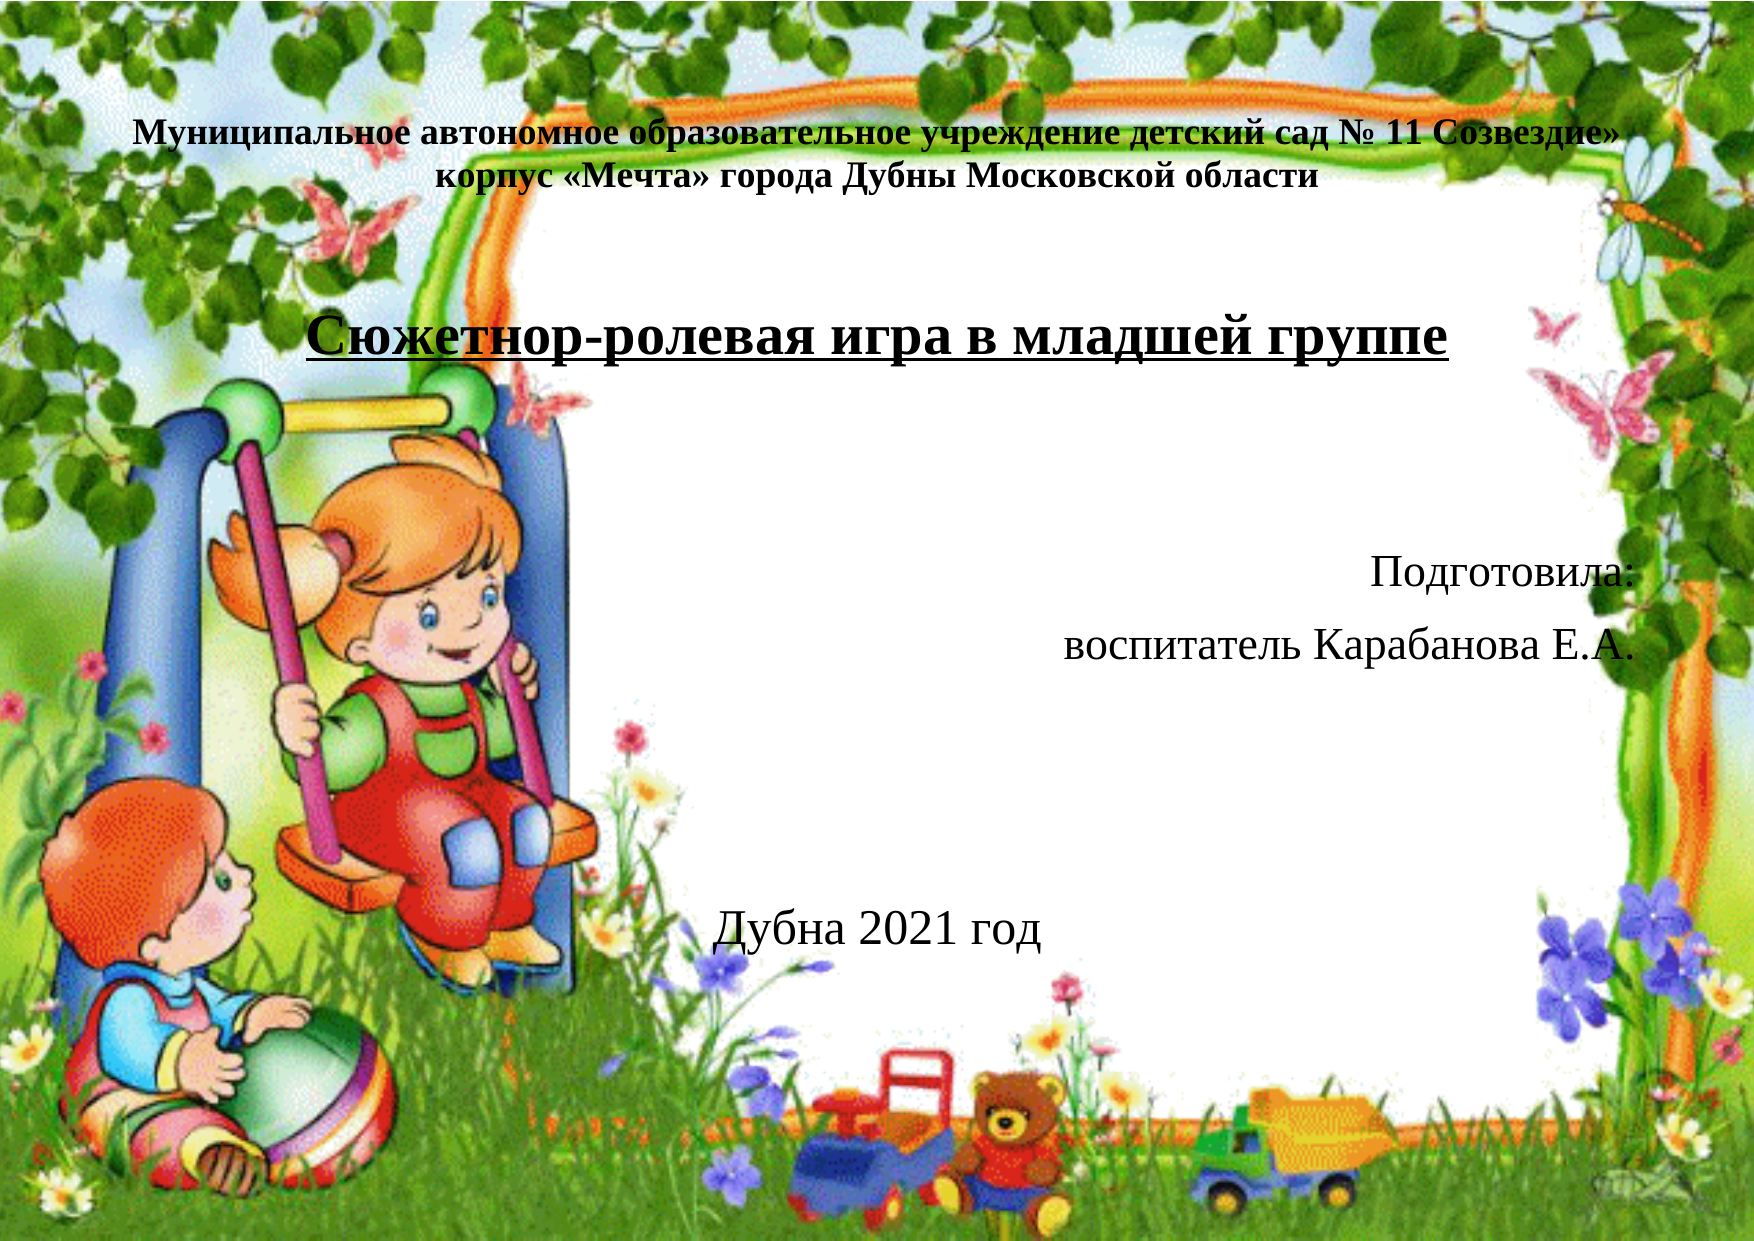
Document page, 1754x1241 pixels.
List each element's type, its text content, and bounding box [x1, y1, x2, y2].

picture [0, 1, 1754, 1241]
text Сюжетнор-ролевая игра в младшей группе [118, 300, 1636, 367]
text Дубна 2021 год [118, 898, 1636, 955]
text Подготовила: [118, 544, 1636, 597]
text воспитатель Карабанова Е.А. [118, 617, 1636, 669]
subtitle Муниципальное автономное образовательное учреждение детский сад № 11 Созвездие» корпус «Мечта» города Дубны Московской области [118, 109, 1636, 195]
